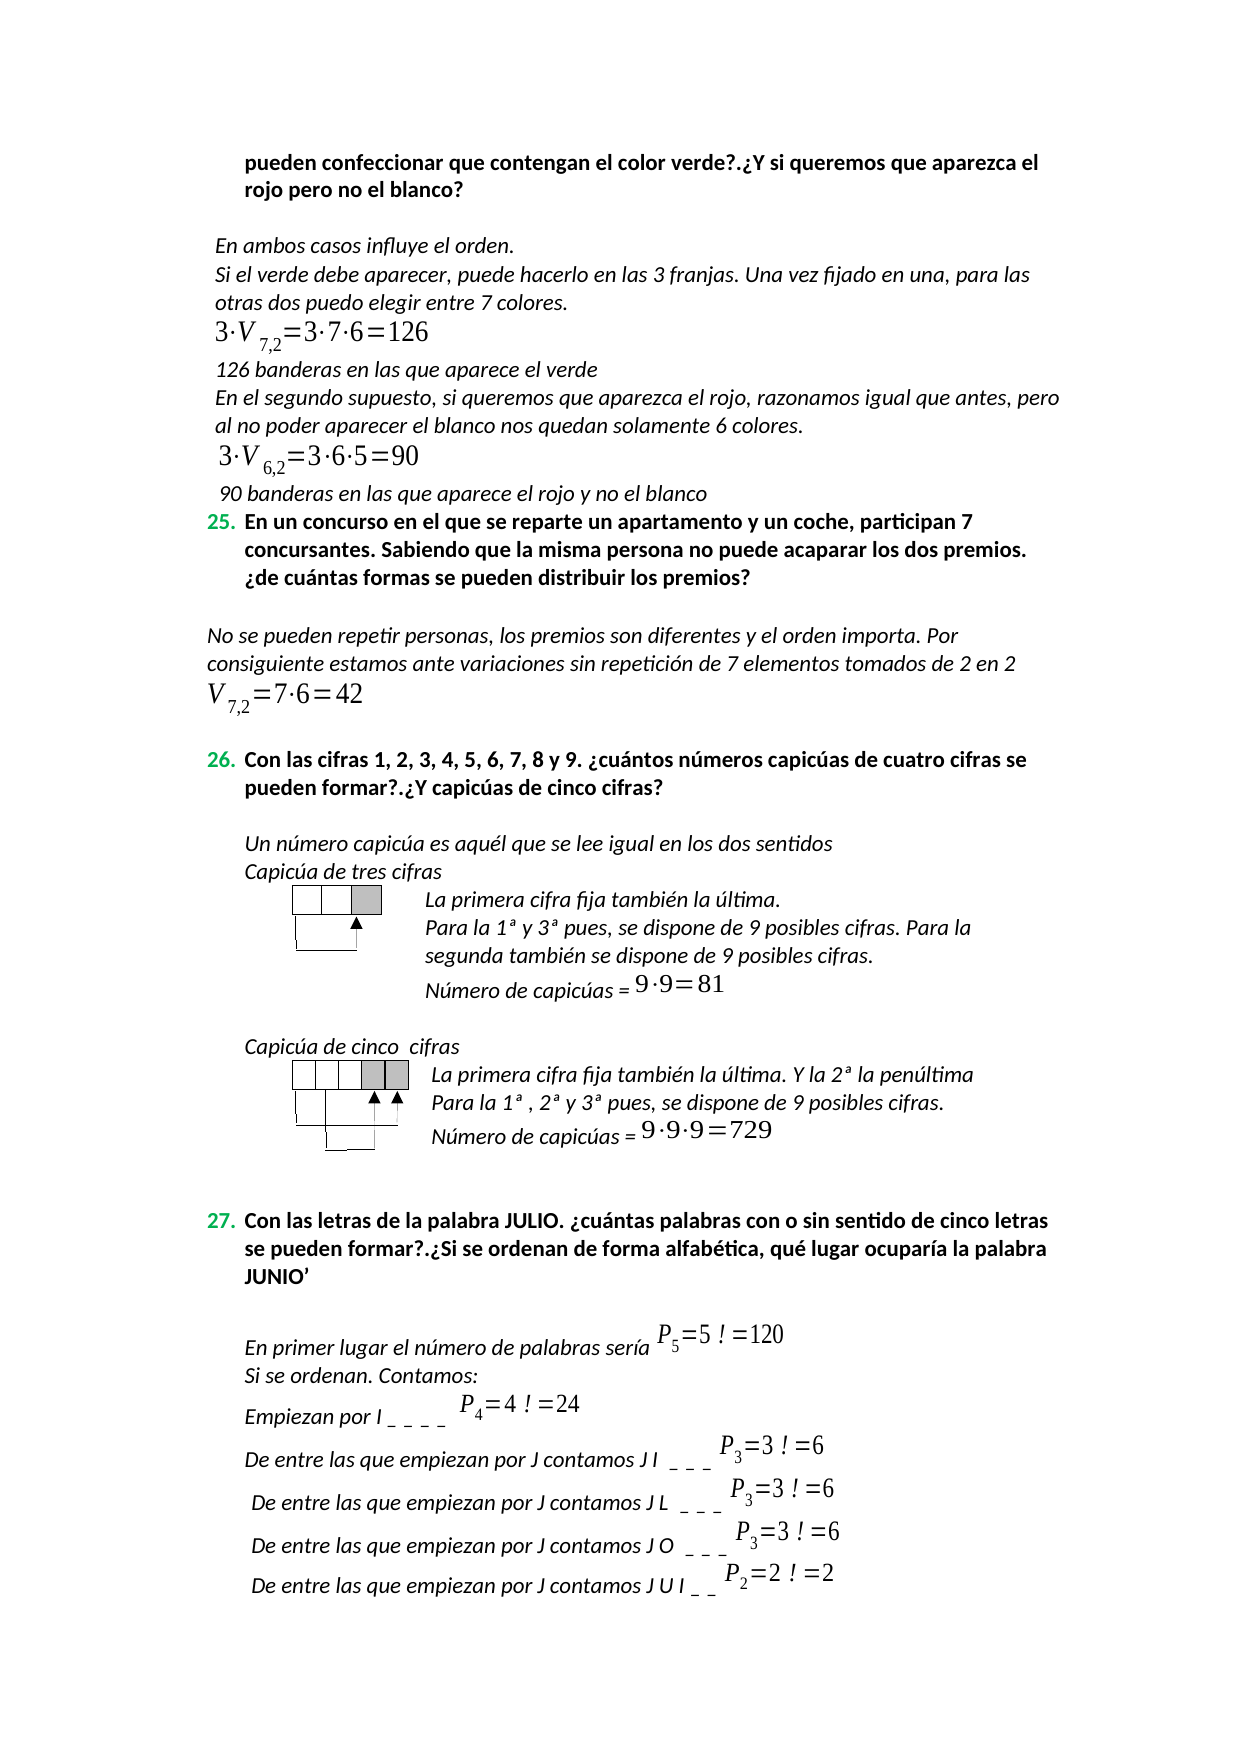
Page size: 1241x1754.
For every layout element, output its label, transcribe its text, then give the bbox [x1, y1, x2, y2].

text Capicúa de tres cifras [177, 857, 1063, 885]
list Con las cifras 1, 2, 3, 4, 5, 6, 7, 8 y 9. ¿cuántos números capicúas de cuatro cifras se pueden formar?.¿Y capicúas de cinco cifras? [207, 745, 1063, 801]
list En un concurso en el que se reparte un apartamento y un coche, participan 7 concursantes. Sabiendo que la misma persona no puede acaparar los dos premios. ¿de cuántas formas se pueden distribuir los premios? [207, 507, 1063, 591]
table_header [375, 1060, 420, 1150]
text En el segundo supuesto, si queremos que aparezca el rojo, razonamos igual que antes, pero al no poder aparecer el blanco nos quedan solamente 6 colores. [215, 383, 1063, 439]
text Empiezan por I _ _ _ _ [244, 1389, 1063, 1430]
text En primer lugar el número de palabras sería [244, 1318, 1063, 1361]
list Con las letras de la palabra JULIO. ¿cuántas palabras con o sin sentido de cinco letras se pueden formar?.¿Si se ordenan de forma alfabética, qué lugar ocuparía la palabra JUNIO’ [207, 1206, 1063, 1291]
text De entre las que empiezan por J contamos J I _ _ _ [244, 1430, 1063, 1473]
text De entre las que empiezan por J contamos J O _ _ _ [177, 1516, 1063, 1559]
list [207, 148, 1063, 204]
table_header [166, 885, 413, 1004]
table_header La primera cifra fija también la última. Para la 1ª y 3ª pues, se dispone de 9 posibles cifras. Para la segunda también se dispone de 9 posibles cifras. Número de capicúas = [414, 885, 1066, 1004]
text No se pueden repetir personas, los premios son diferentes y el orden importa. Por consiguiente estamos ante variaciones sin repetición de 7 elementos tomados de 2 en 2 [207, 622, 1063, 678]
text En ambos casos influye el orden. [215, 232, 1063, 260]
table_header [166, 1060, 374, 1150]
text Si el verde debe aparecer, puede hacerlo en las 3 franjas. Una vez fijado en una, para las otras dos puedo elegir entre 7 colores. [215, 260, 1063, 316]
text Si se ordenan. Contamos: [244, 1361, 1063, 1389]
text 126 banderas en las que aparece el verde [215, 355, 1063, 383]
text De entre las que empiezan por J contamos J U I _ _ [177, 1559, 1063, 1599]
text 90 banderas en las que aparece el rojo y no el blanco [177, 479, 1063, 507]
text Un número capicúa es aquél que se lee igual en los dos sentidos [244, 829, 1063, 857]
text De entre las que empiezan por J contamos J L _ _ _ [177, 1473, 1063, 1516]
text Capicúa de cinco cifras [177, 1032, 1063, 1060]
table_header La primera cifra fija también la última. Y la 2ª la penúltima Para la 1ª , 2ª y 3ª pues, se dispone de 9 posibles cifras. Número de capicúas = [420, 1060, 1073, 1150]
